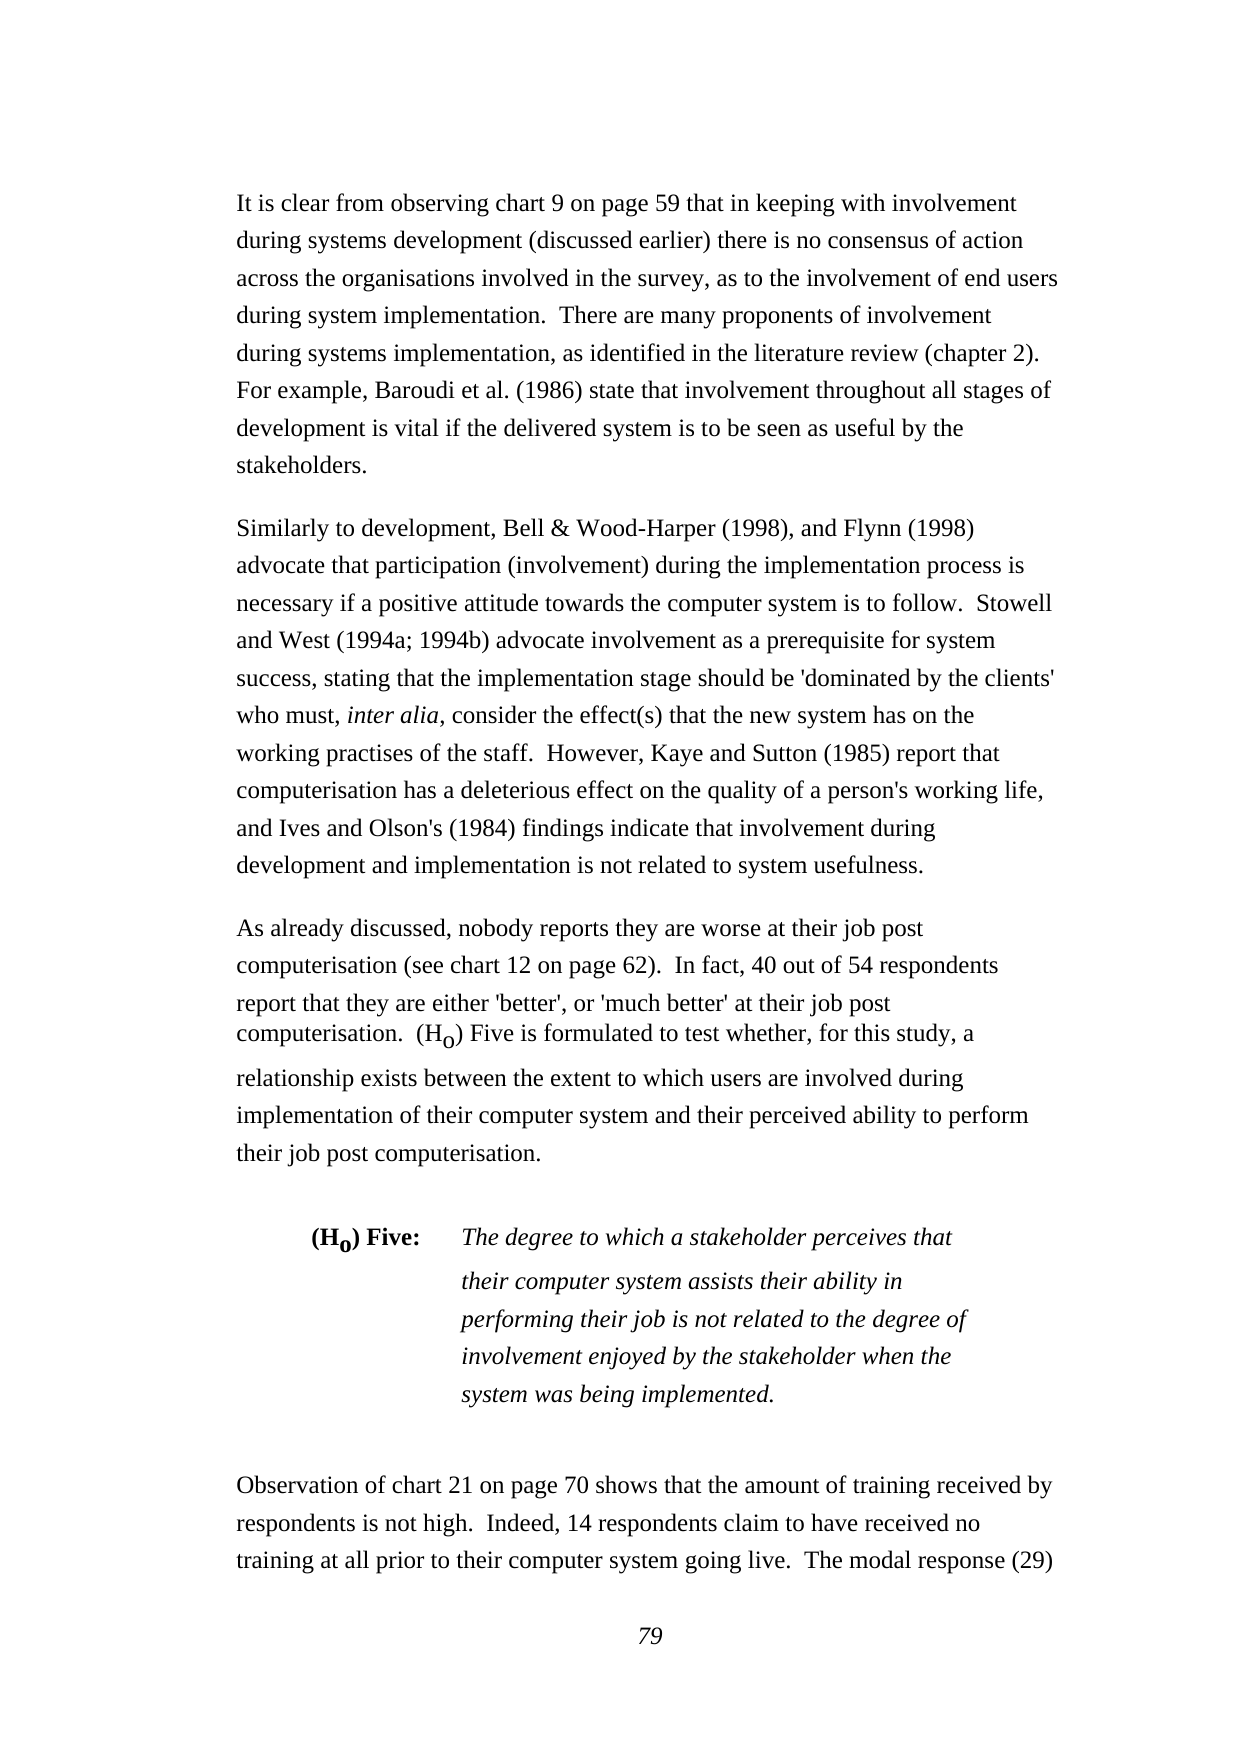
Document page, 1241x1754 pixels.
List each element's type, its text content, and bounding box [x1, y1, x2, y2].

text (Ho) Five: The degree to which a stakeholder perceives that their computer system assists their ability in performing their job is not related to the degree of involvement enjoyed by the stakeholder when the system was being implemented. [311, 1220, 988, 1408]
text Similarly to development, Bell & Wood-Harper (1998), and Flynn (1998) advocate that participation (involvement) during the implementation process is necessary if a positive attitude towards the computer system is to follow. Stowell and West (1994a; 1994b) advocate involvement as a prerequisite for system success, stating that the implementation stage should be 'dominated by the clients' who must, inter alia, consider the effect(s) that the new system has on the working practises of the staff. However, Kaye and Sutton (1985) report that computerisation has a deleterious effect on the quality of a person's working life, and Ives and Olson's (1984) findings indicate that involvement during development and implementation is not related to system usefulness. [236, 504, 1063, 879]
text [236, 1461, 1063, 1574]
